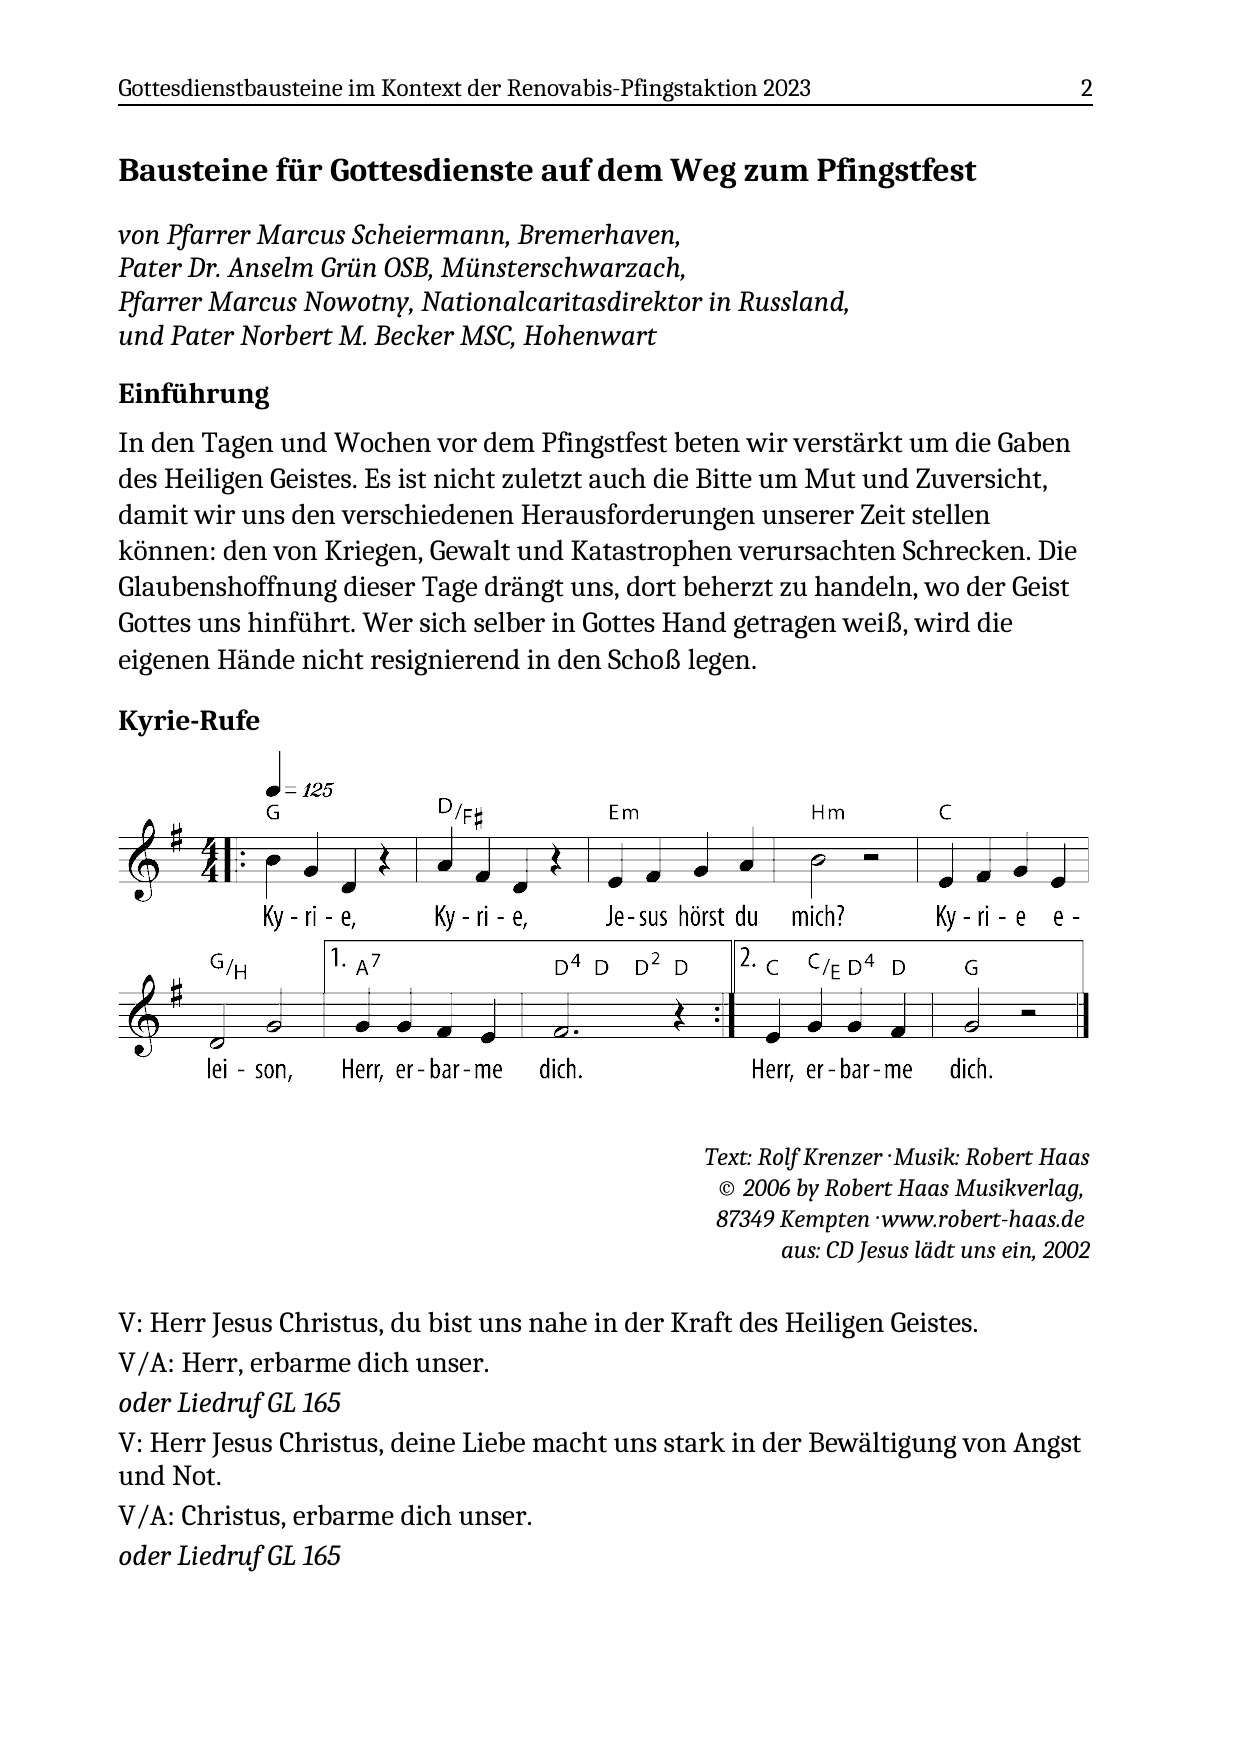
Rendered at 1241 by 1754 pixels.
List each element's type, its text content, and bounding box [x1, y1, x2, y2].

text V/A: Christus, erbarme dich unser. [118, 1499, 1093, 1533]
text V: Herr Jesus Christus, deine Liebe macht uns stark in der Bewältigung von Angst und Not. [118, 1426, 1093, 1493]
text In den Tagen und Wochen vor dem Pfingstfest beten wir verstärkt um die Gaben des Heiligen Geistes. Es ist nicht zuletzt auch die Bitte um Mut und Zuversicht, damit wir uns den verschiedenen Herausforderungen unserer Zeit stellen können: den von Kriegen, Gewalt und Katastrophen verursachten Schrecken. Die Glaubenshoffnung dieser Tage drängt uns, dort beherzt zu handeln, wo der Geist Gottes uns hinführt. Wer sich selber in Gottes Hand getragen weiß, wird die eigenen Hände nicht resignierend in den Schoß legen. [118, 426, 1093, 676]
picture [118, 751, 1089, 1082]
text Text: Rolf Krenzer · Musik: Robert Haas © 2006 by Robert Haas Musikverlag, 87349 Kempten · www.robert-haas.de aus: CD Jesus lädt uns ein, 2002 [118, 1142, 1093, 1264]
text V: Herr Jesus Christus, du bist uns nahe in der Kraft des Heiligen Geistes. [118, 1306, 1093, 1340]
text von Pfarrer Marcus Scheiermann, Bremerhaven, [118, 218, 1093, 252]
text und Pater Norbert M. Becker MSC, Hohenwart [118, 319, 1093, 352]
text Pater Dr. Anselm Grün OSB, Münsterschwarzach, [118, 252, 1093, 285]
text Pfarrer Marcus Nowotny, Nationalcaritasdirektor in Russland, [118, 285, 1093, 319]
text oder Liedruf GL 165 [118, 1539, 1093, 1572]
subtitle Einführung [118, 377, 1093, 411]
text V/A: Herr, erbarme dich unser. [118, 1346, 1093, 1380]
text oder Liedruf GL 165 [118, 1386, 1093, 1419]
subtitle Bausteine für Gottesdienste auf dem Weg zum Pfingstfest [118, 152, 1093, 190]
